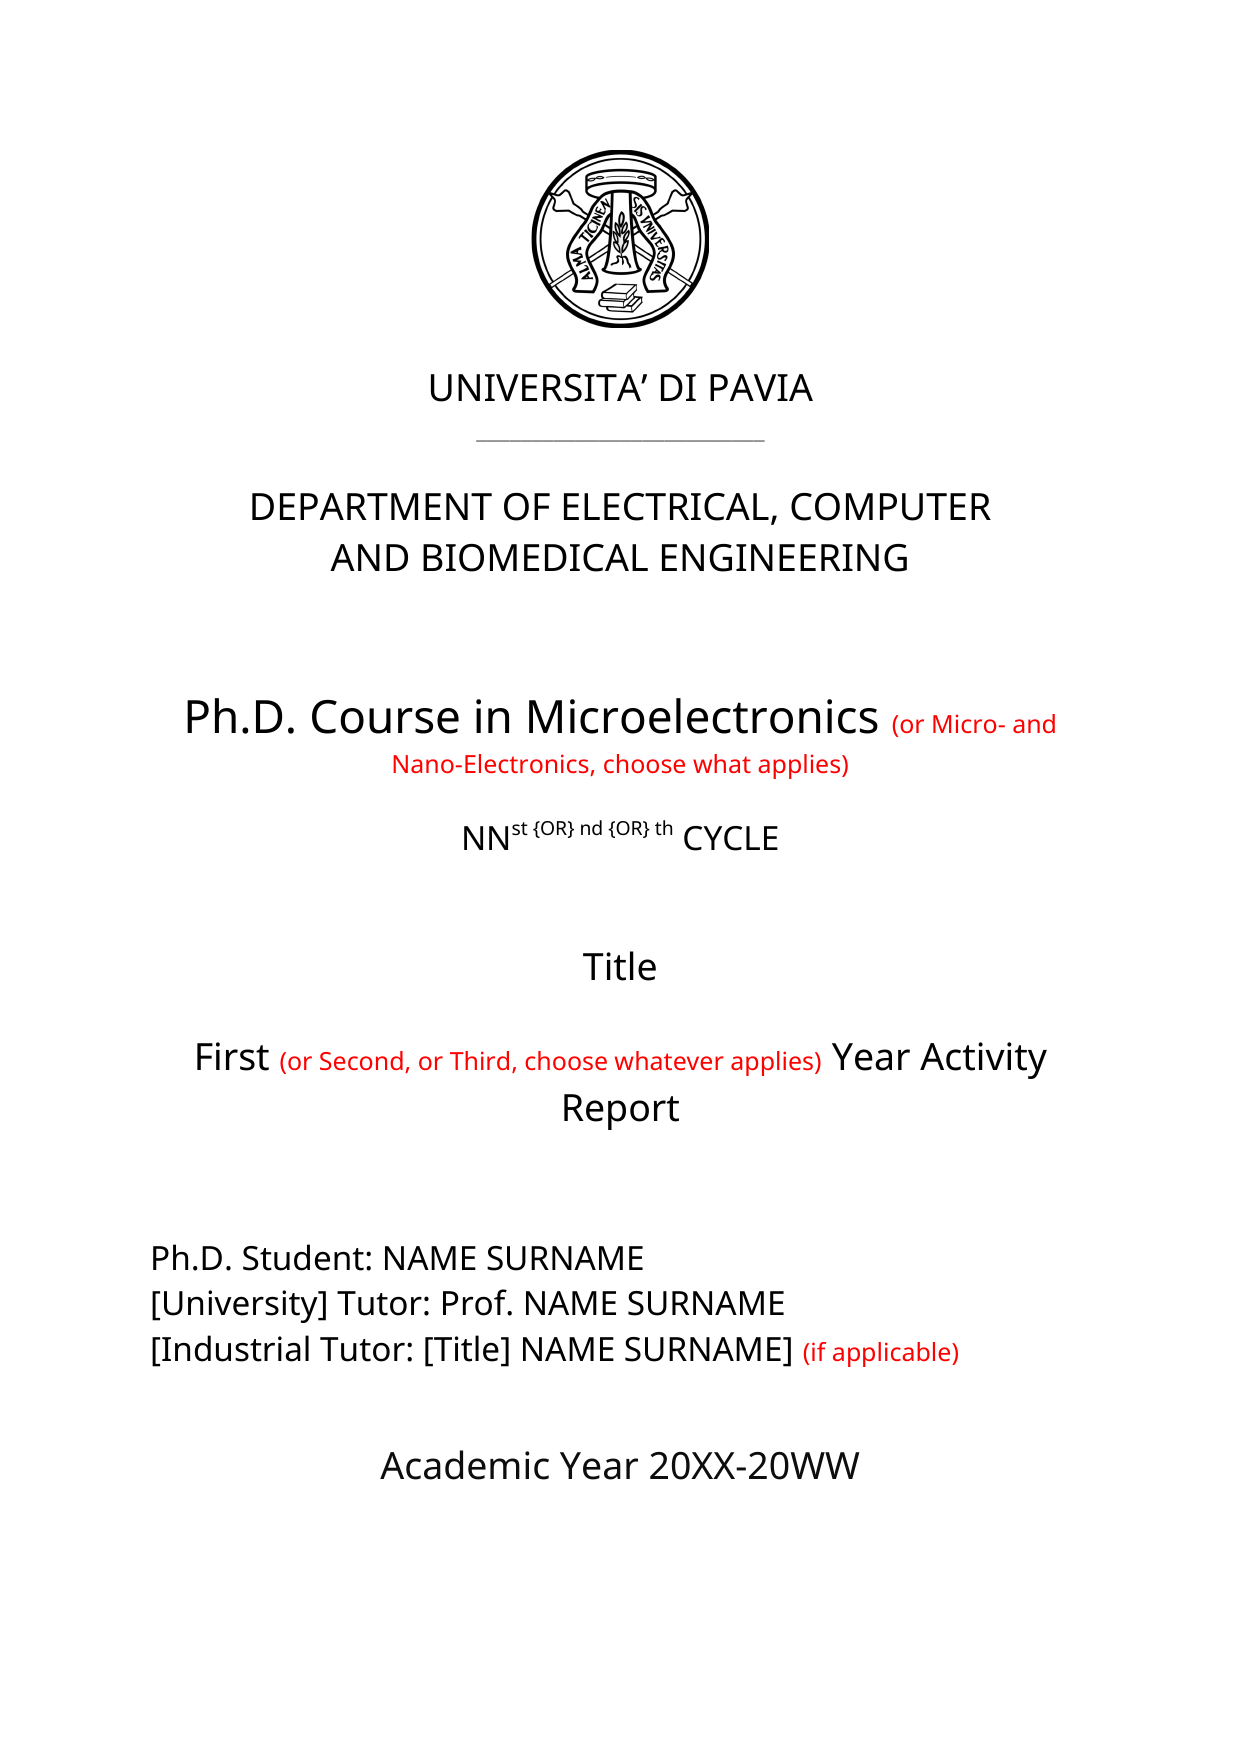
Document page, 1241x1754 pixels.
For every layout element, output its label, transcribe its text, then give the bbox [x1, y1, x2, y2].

text AND BIOMEDICAL ENGINEERING [150, 531, 1090, 582]
text Ph.D. Student: NAME SURNAME [150, 1235, 1090, 1280]
text [Industrial Tutor: [Title] NAME SURNAME] (if applicable) [150, 1326, 1090, 1371]
text Academic Year 20XX-20WW [150, 1439, 1090, 1490]
text DEPARTMENT OF ELECTRICAL, COMPUTER [150, 480, 1090, 531]
text [University] Tutor: Prof. NAME SURNAME [150, 1280, 1090, 1326]
text __________________________ [150, 412, 1090, 446]
text UNIVERSITA’ DI PAVIA [150, 361, 1090, 412]
text Title [150, 940, 1090, 991]
text Ph.D. Course in Microelectronics (or Micro- and Nano-Electronics, choose what applies) [150, 684, 1090, 781]
text First (or Second, or Third, choose whatever applies) Year Activity Report [150, 1031, 1090, 1133]
text NNst {OR} nd {OR} th CYCLE [150, 815, 1090, 860]
